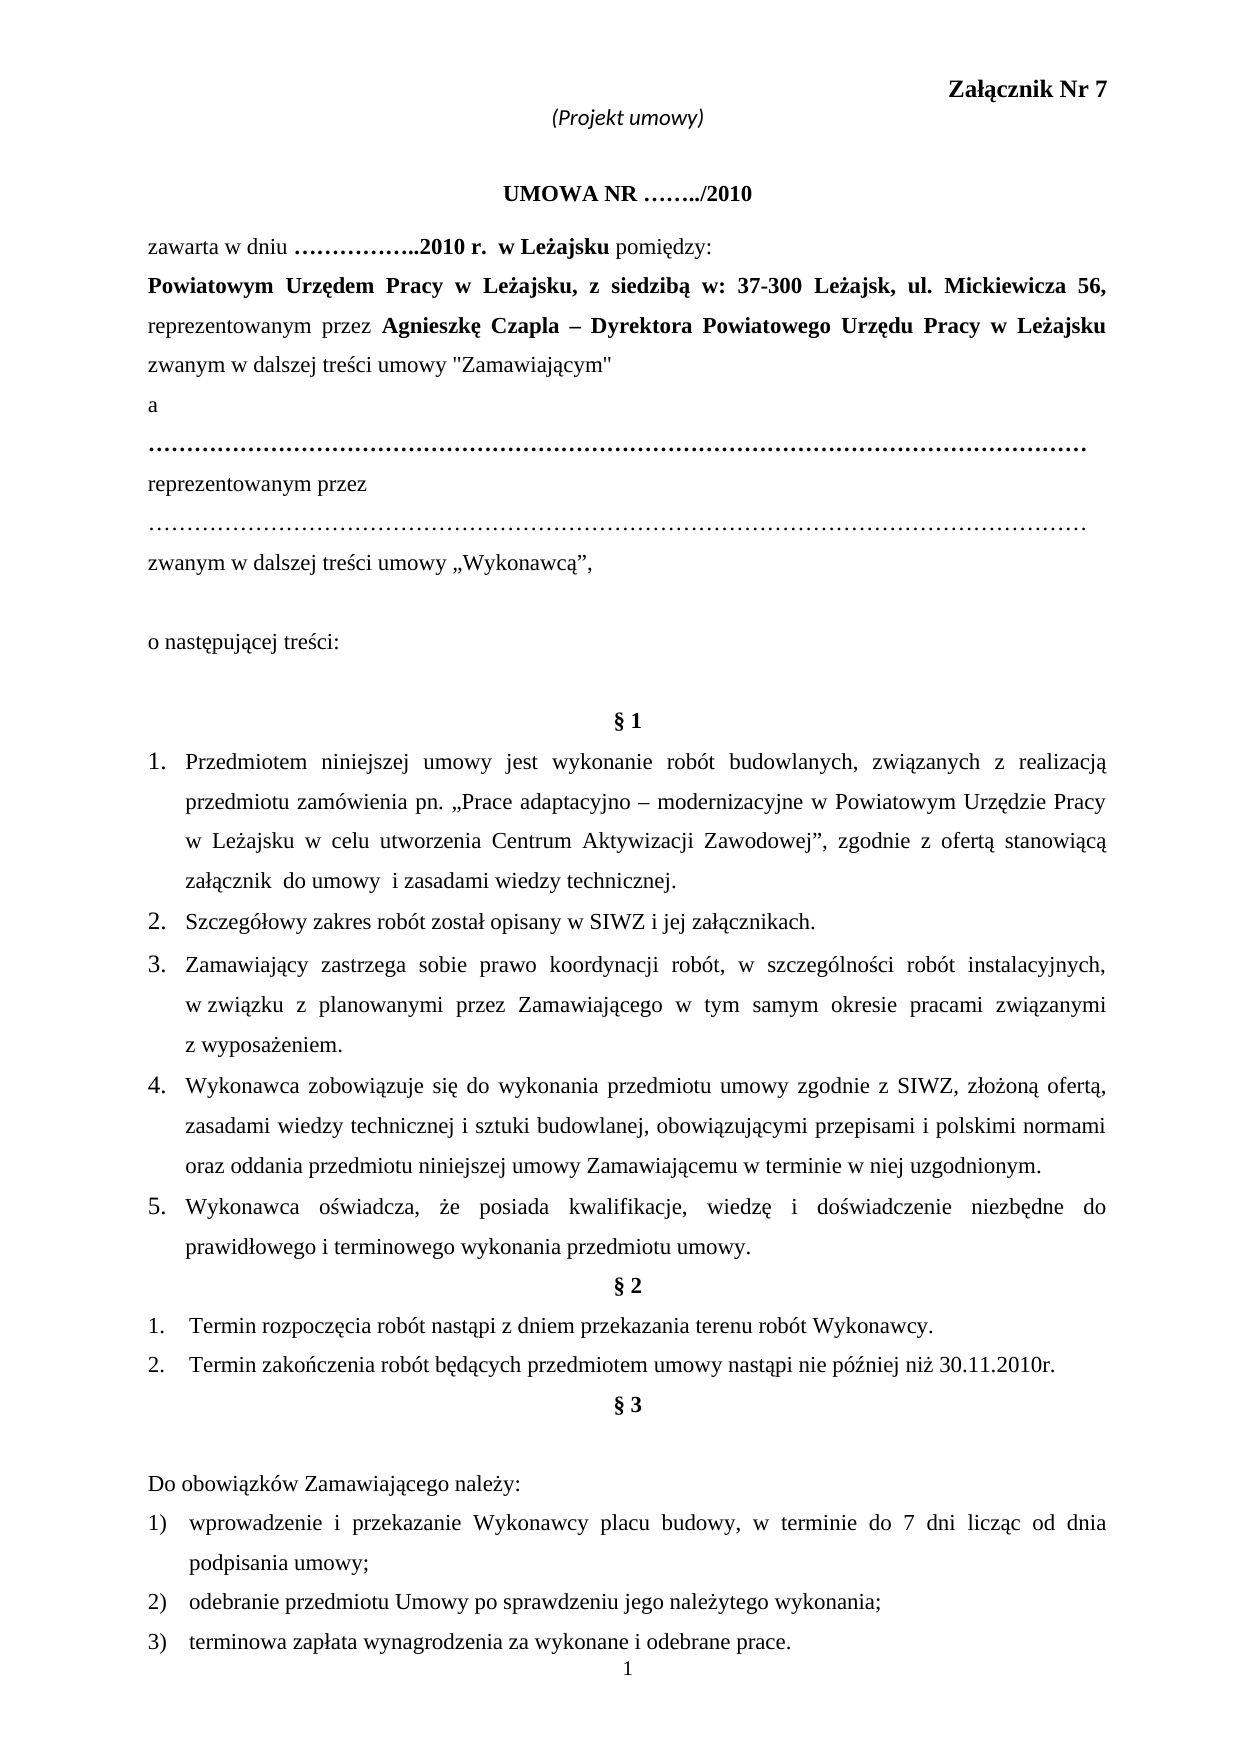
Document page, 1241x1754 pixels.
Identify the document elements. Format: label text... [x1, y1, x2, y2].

text …………………………………………………………………………………………………………… reprezentowanym przez …………………………………………………………………………………………………………… [148, 430, 1107, 536]
text Powiatowym Urzędem Pracy w Leżajsku, z siedzibą w: 37-300 Leżajsk, ul. Mickiewicza 56, reprezentowanym przez Agnieszkę Czapla – Dyrektora Powiatowego Urzędu Pracy w Leżajsku zwanym w dalszej treści umowy "Zamawiającym" [148, 272, 1107, 378]
text a [148, 391, 1107, 417]
text § 1 [148, 707, 1107, 733]
list Wykonawca zobowiązuje się do wykonania przedmiotu umowy zgodnie z SIWZ, złożoną ofertą, zasadami wiedzy technicznej i sztuki budowlanej, obowiązującymi przepisami i polskimi normami oraz oddania przedmiotu niniejszej umowy Zamawiającemu w terminie w niej uzgodnionym. [148, 1070, 1107, 1178]
text zawarta w dniu ……………..2010 r. w Leżajsku pomiędzy: [148, 233, 1107, 259]
text § 2 [148, 1273, 1107, 1299]
text o następującej treści: [148, 628, 1107, 654]
list Wykonawca oświadcza, że posiada kwalifikacje, wiedzę i doświadczenie niezbędne do prawidłowego i terminowego wykonania przedmiotu umowy. [148, 1191, 1107, 1259]
list (Projekt umowy) [148, 103, 1107, 131]
text UMOWA NR ……../2010 [148, 180, 1107, 207]
text Do obowiązków Zamawiającego należy: [148, 1470, 1107, 1496]
list wprowadzenie i przekazanie Wykonawcy placu budowy, w terminie do 7 dni licząc od dnia podpisania umowy; [148, 1509, 1107, 1575]
text zwanym w dalszej treści umowy „Wykonawcą”, [148, 549, 1107, 575]
list Termin rozpoczęcia robót nastąpi z dniem przekazania terenu robót Wykonawcy. [148, 1312, 1107, 1338]
list Termin zakończenia robót będących przedmiotem umowy nastąpi nie później niż 30.11.2010r. [148, 1352, 1107, 1378]
list Przedmiotem niniejszej umowy jest wykonanie robót budowlanych, związanych z realizacją przedmiotu zamówienia pn. „Prace adaptacyjno – modernizacyjne w Powiatowym Urzędzie Pracy w Leżajsku w celu utworzenia Centrum Aktywizacji Zawodowej”, zgodnie z ofertą stanowiącą załącznik do umowy i zasadami wiedzy technicznej. [148, 746, 1107, 893]
list terminowa zapłata wynagrodzenia za wykonane i odebrane prace. [148, 1628, 1107, 1654]
text § 3 [148, 1391, 1107, 1417]
list Zamawiający zastrzega sobie prawo koordynacji robót, w szczególności robót instalacyjnych, w związku z planowanymi przez Zamawiającego w tym samym okresie pracami związanymi z wyposażeniem. [148, 949, 1107, 1057]
list Załącznik Nr 7 [148, 74, 1107, 103]
list Szczegółowy zakres robót został opisany w SIWZ i jej załącznikach. [148, 906, 1107, 935]
list odebranie przedmiotu Umowy po sprawdzeniu jego należytego wykonania; [148, 1588, 1107, 1615]
